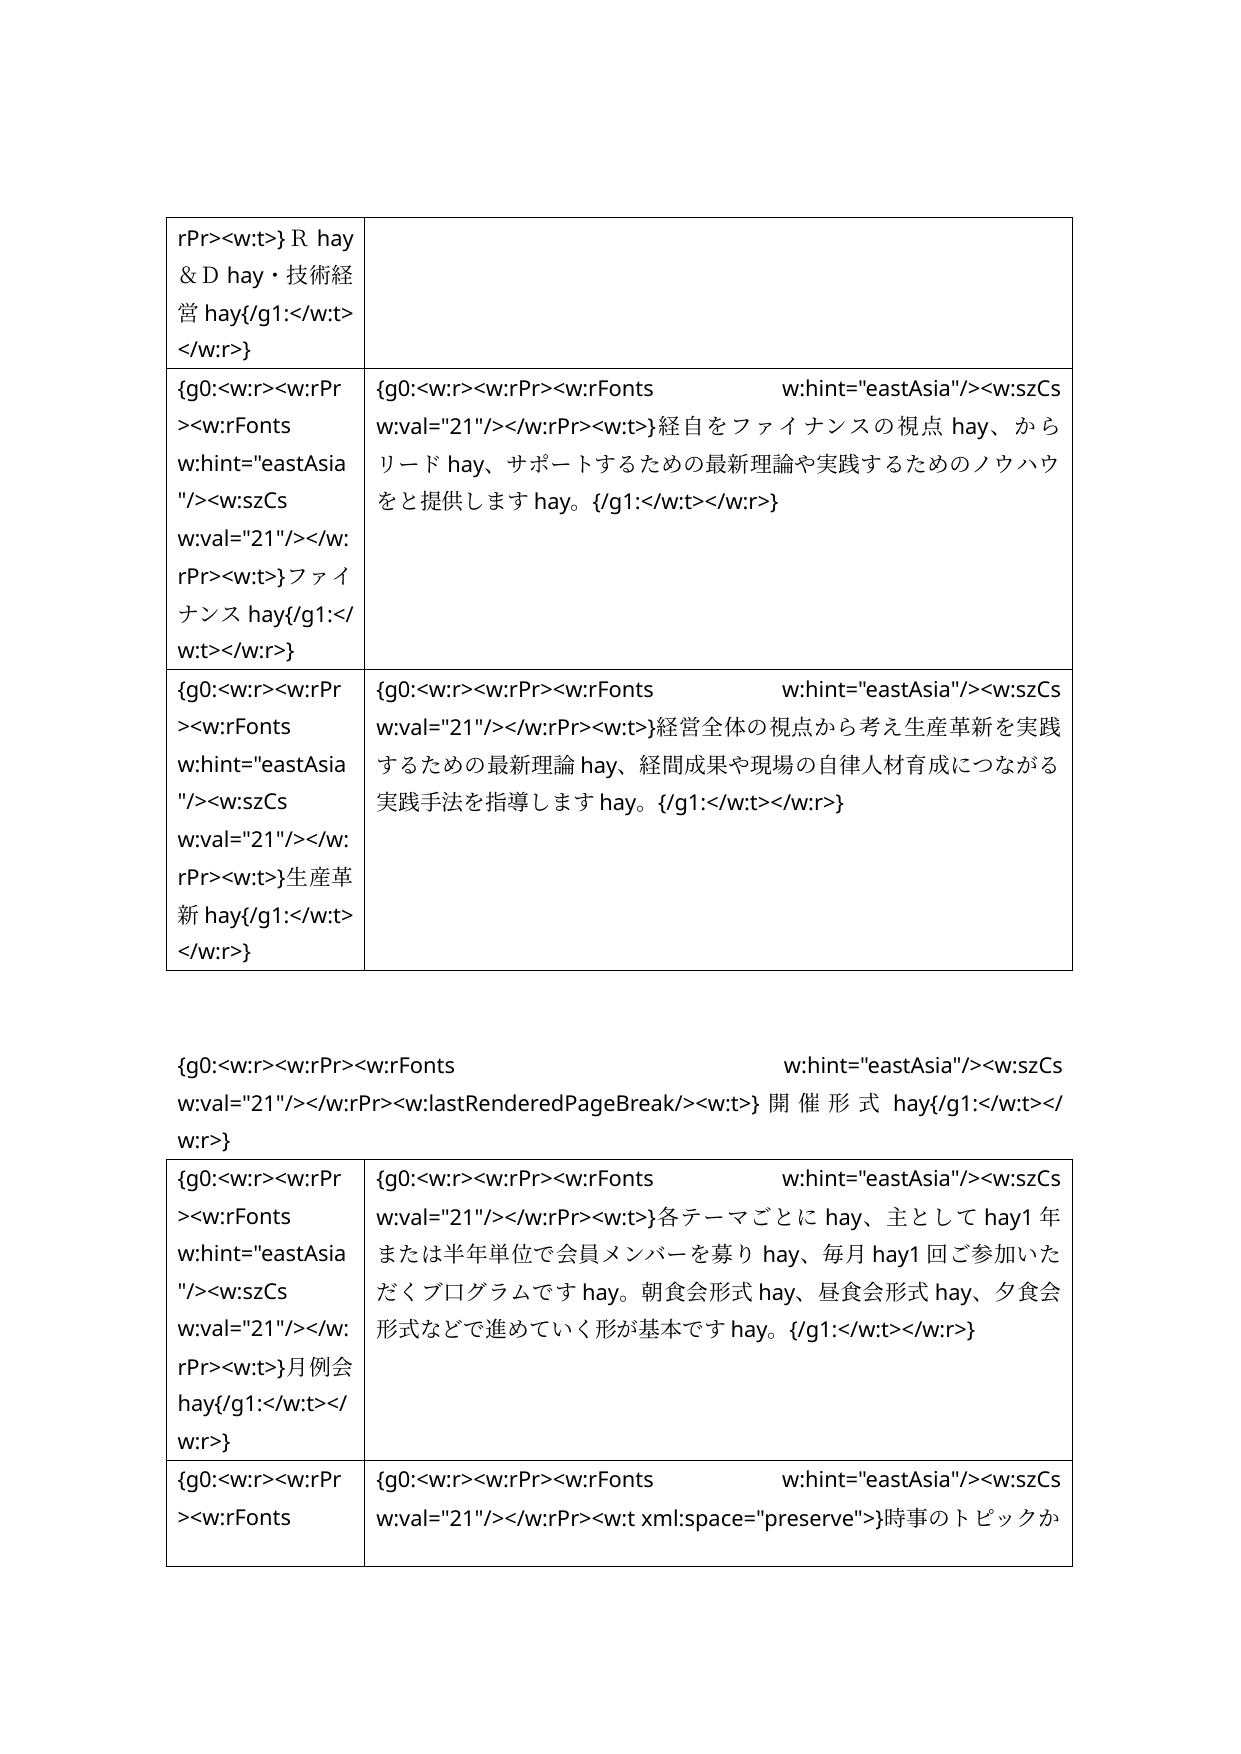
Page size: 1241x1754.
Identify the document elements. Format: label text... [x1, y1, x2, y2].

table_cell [365, 1461, 1072, 1566]
table_cell {g0:<w:r><w:rPr><w:rFonts w:hint="eastAsia"/><w:szCs w:val="21"/></w:rPr><w:t>}経営全体の視点から考え生産革新を実践するための最新理論hay、経間成果や現場の自律人材育成につながる実践手法を指導しますhay。{/g1:</w:t></w:r>} [365, 670, 1072, 970]
table_header {g0:<w:r><w:rPr><w:rFonts w:hint="eastAsia"/><w:szCs w:val="21"/></w:rPr><w:t>}月例会hay{/g1:</w:t></w:r>} [167, 1160, 364, 1459]
text {g0:<w:r><w:rPr><w:rFonts w:hint="eastAsia"/><w:szCs w:val="21"/></w:rPr><w:lastRenderedPageBreak/><w:t>}開催形式hay{/g1:</w:t></w:r>} [177, 1046, 1063, 1158]
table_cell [167, 1461, 364, 1566]
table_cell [365, 218, 1072, 368]
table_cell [167, 218, 364, 368]
table_header {g0:<w:r><w:rPr><w:rFonts w:hint="eastAsia"/><w:szCs w:val="21"/></w:rPr><w:t>}各テーマごとにhay、主としてhay1年または半年単位で会員メンバーを募りhay、毎月hay1回ご参加いただくブ口グラムですhay。朝食会形式hay、昼食会形式hay、夕食会形式などで進めていく形が基本ですhay。{/g1:</w:t></w:r>} [365, 1160, 1072, 1459]
table_cell {g0:<w:r><w:rPr><w:rFonts w:hint="eastAsia"/><w:szCs w:val="21"/></w:rPr><w:t>}生産革新hay{/g1:</w:t></w:r>} [167, 670, 364, 970]
table_cell {g0:<w:r><w:rPr><w:rFonts w:hint="eastAsia"/><w:szCs w:val="21"/></w:rPr><w:t>}経自をファイナンスの視点hay、からリードhay、サポートするための最新理論や実践するためのノウハウをと提供しますhay。{/g1:</w:t></w:r>} [365, 369, 1072, 669]
table_cell {g0:<w:r><w:rPr><w:rFonts w:hint="eastAsia"/><w:szCs w:val="21"/></w:rPr><w:t>}ファイナンスhay{/g1:</w:t></w:r>} [167, 369, 364, 669]
